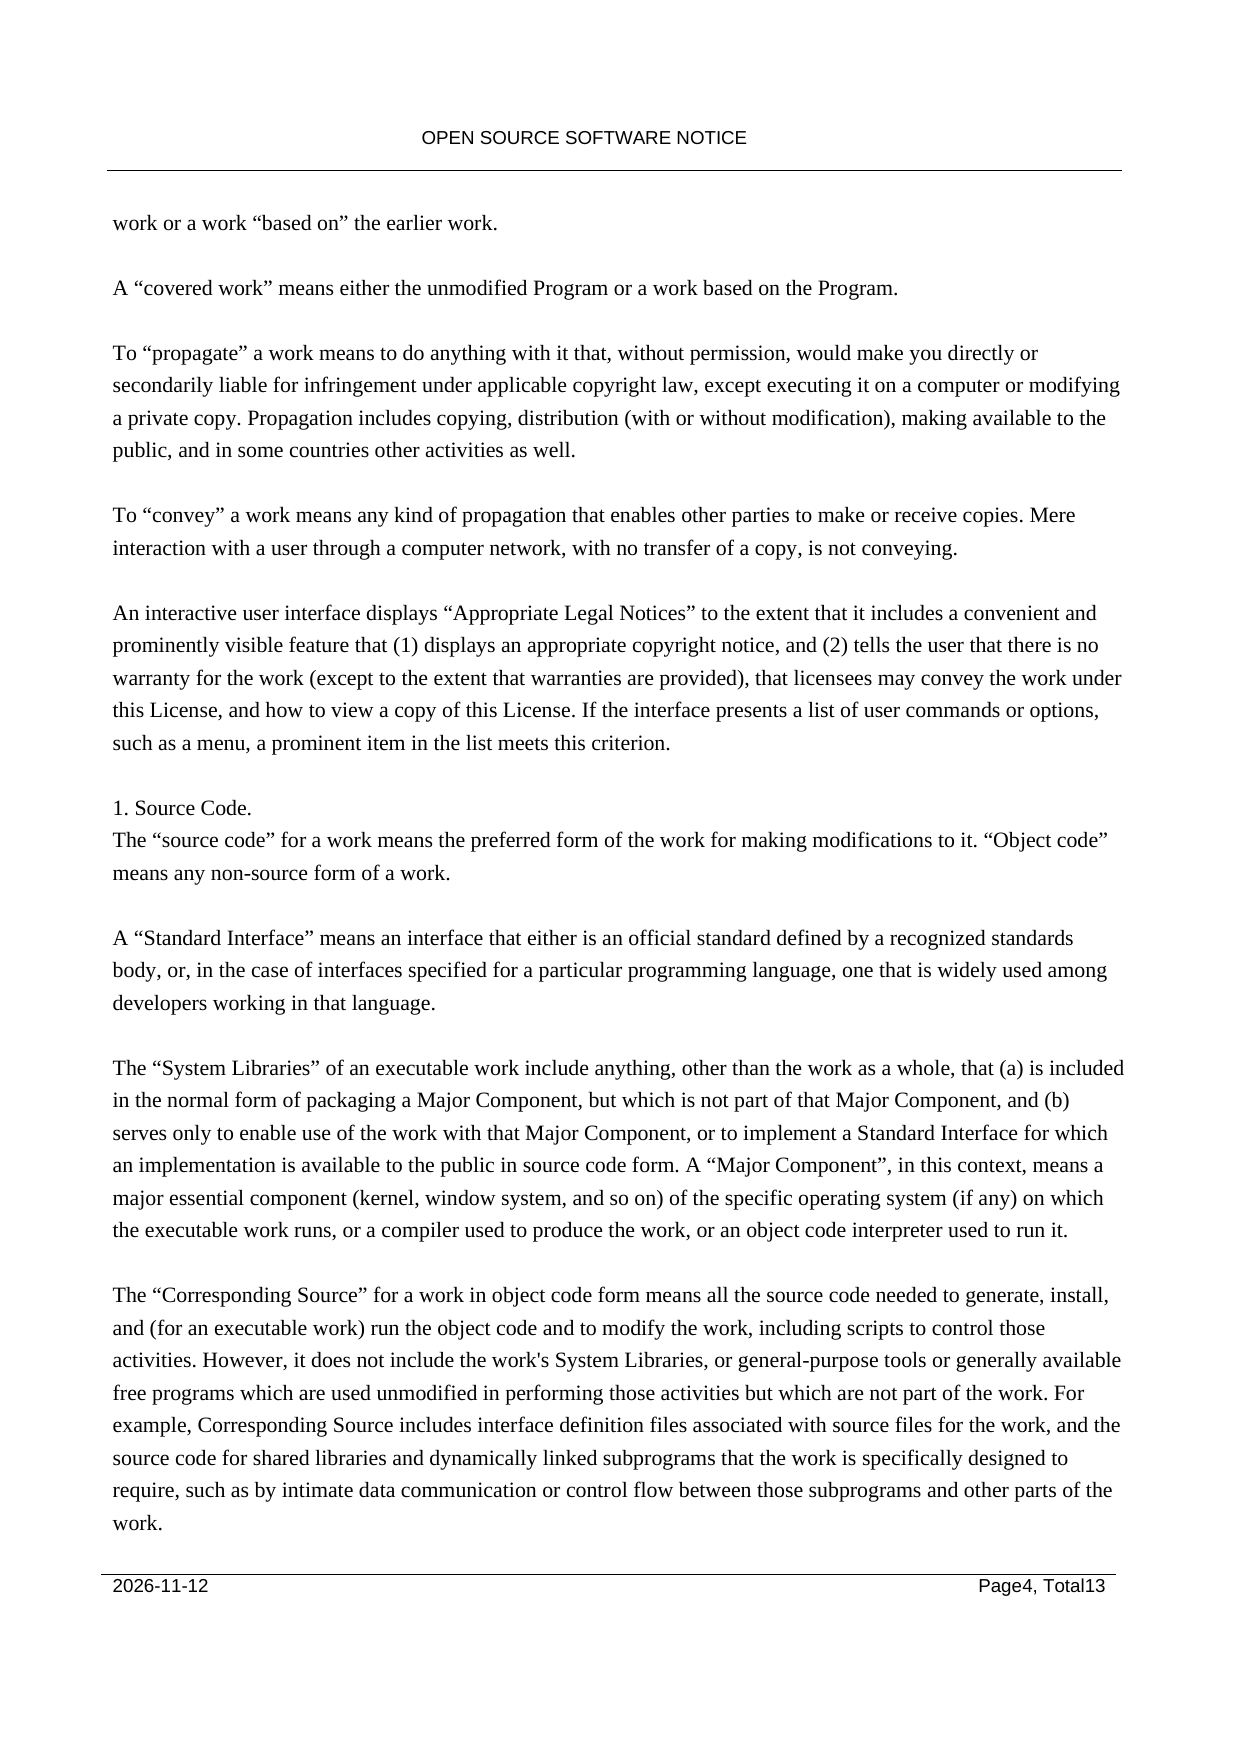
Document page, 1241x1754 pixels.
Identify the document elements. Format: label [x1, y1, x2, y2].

text [112, 206, 1128, 1539]
